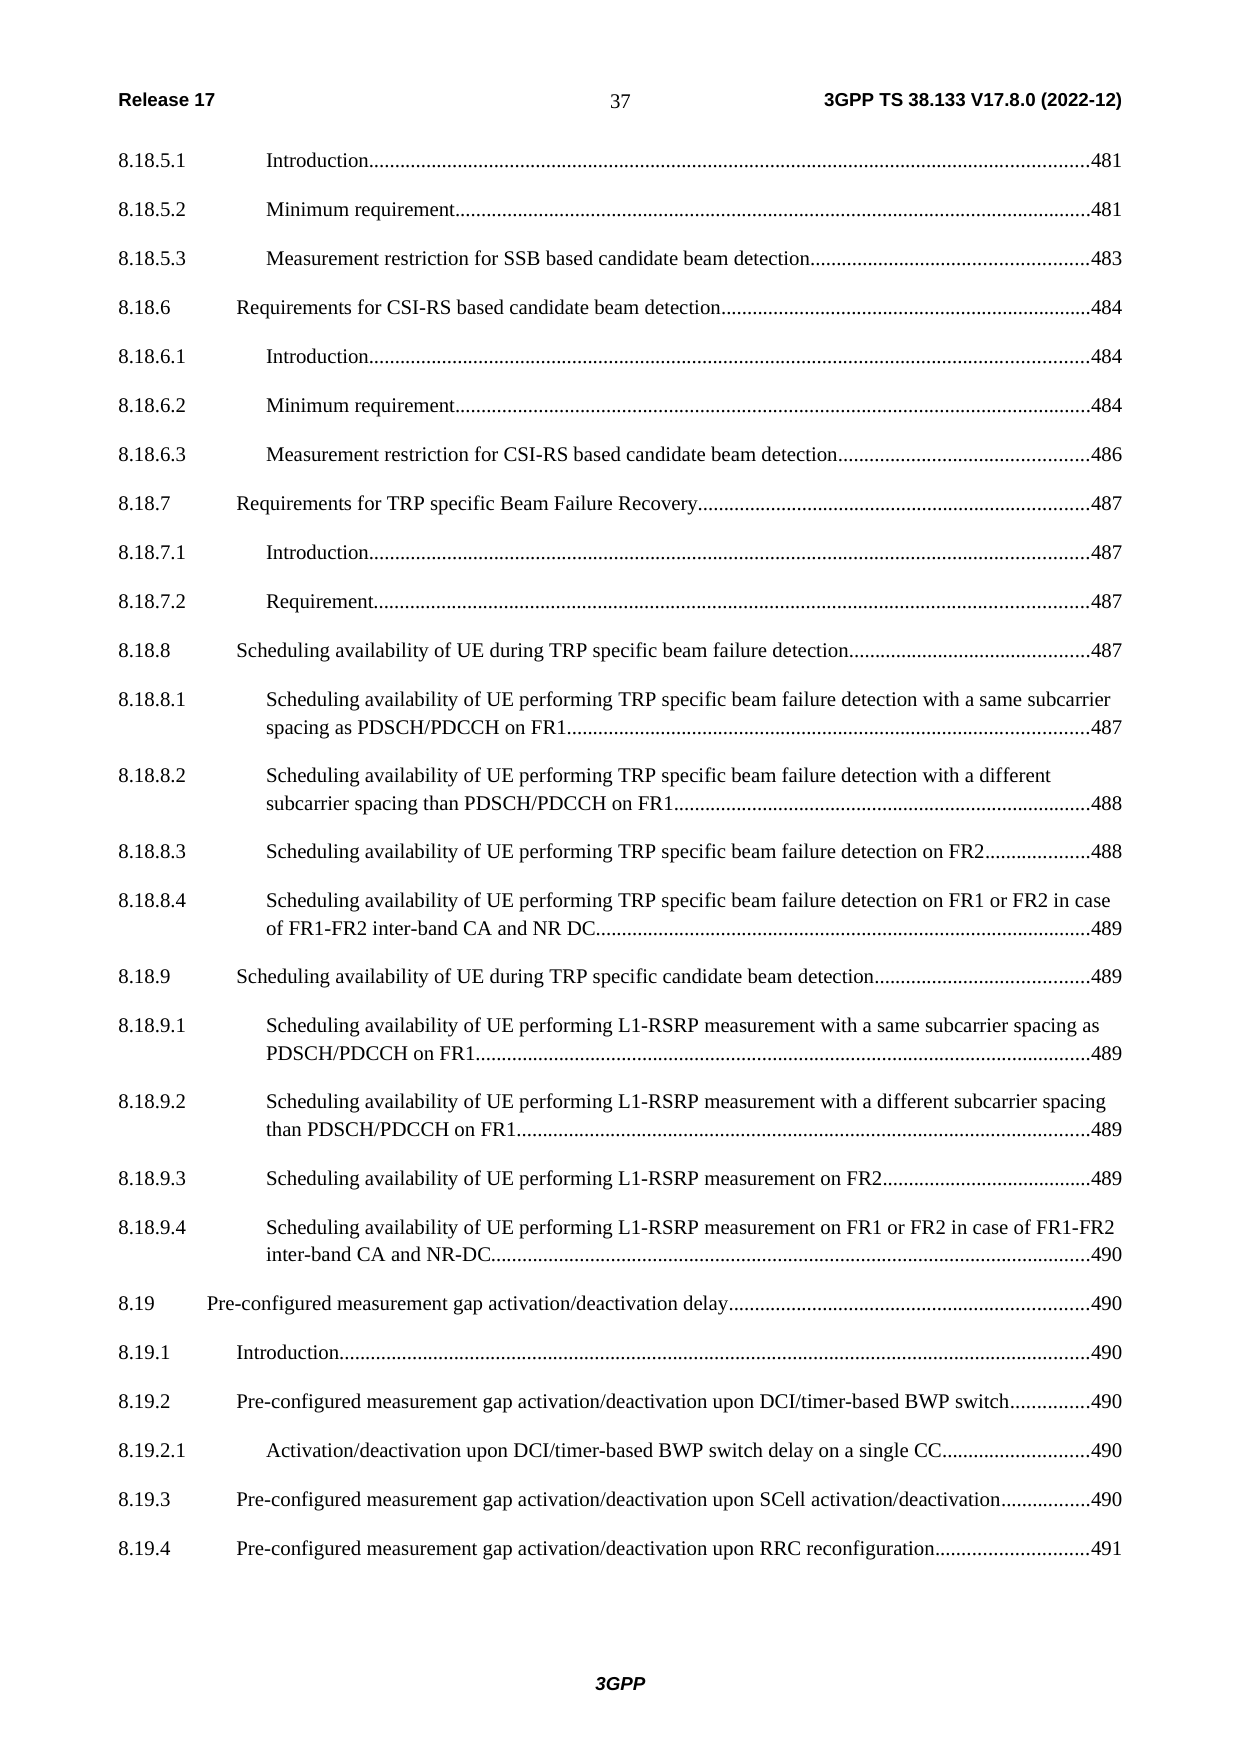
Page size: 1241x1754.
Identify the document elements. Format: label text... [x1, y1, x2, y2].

text 8.18.9 Scheduling availability of UE during TRP specific candidate beam detection 489 [118, 964, 1122, 988]
text 8.19.4 Pre-configured measurement gap activation/deactivation upon RRC reconfiguration 491 [118, 1536, 1122, 1560]
text 8.18.9.1 Scheduling availability of UE performing L1-RSRP measurement with a same subcarrier spacing as PDSCH/PDCCH on FR1 489 [118, 1013, 1122, 1065]
text 8.18.5.2 Minimum requirement 481 [118, 197, 1122, 221]
text 8.18.7.2 Requirement 487 [118, 589, 1122, 613]
text 8.18.8.4 Scheduling availability of UE performing TRP specific beam failure detection on FR1 or FR2 in case of FR1-FR2 inter-band CA and NR DC 489 [118, 888, 1122, 940]
text 8.19.2.1 Activation/deactivation upon DCI/timer-based BWP switch delay on a single CC 490 [118, 1438, 1122, 1462]
text 8.19 Pre-configured measurement gap activation/deactivation delay 490 [118, 1291, 1078, 1315]
text 8.18.8.1 Scheduling availability of UE performing TRP specific beam failure detection with a same subcarrier spacing as PDSCH/PDCCH on FR1 487 [118, 687, 1122, 739]
text 8.18.8.3 Scheduling availability of UE performing TRP specific beam failure detection on FR2 488 [118, 839, 1122, 863]
text 8.19.3 Pre-configured measurement gap activation/deactivation upon SCell activation/deactivation 490 [118, 1487, 1122, 1511]
text 8.18.8 Scheduling availability of UE during TRP specific beam failure detection 487 [118, 638, 1122, 662]
text 8.18.9.4 Scheduling availability of UE performing L1-RSRP measurement on FR1 or FR2 in case of FR1-FR2 inter-band CA and NR-DC 490 [118, 1214, 1122, 1266]
text 8.18.5.3 Measurement restriction for SSB based candidate beam detection 483 [118, 246, 1122, 270]
text 8.18.6.1 Introduction 484 [118, 344, 1122, 368]
text 8.19.1 Introduction 490 [118, 1340, 1122, 1364]
text 8.18.9.2 Scheduling availability of UE performing L1-RSRP measurement with a different subcarrier spacing than PDSCH/PDCCH on FR1 489 [118, 1089, 1122, 1141]
text 8.18.8.2 Scheduling availability of UE performing TRP specific beam failure detection with a different subcarrier spacing than PDSCH/PDCCH on FR1 488 [118, 763, 1122, 815]
text 8.18.5.1 Introduction 481 [118, 147, 1122, 172]
text 8.19.2 Pre-configured measurement gap activation/deactivation upon DCI/timer-based BWP switch 490 [118, 1389, 1122, 1413]
text 8.18.6.2 Minimum requirement 484 [118, 393, 1122, 417]
text 8.18.6.3 Measurement restriction for CSI-RS based candidate beam detection 486 [118, 442, 1122, 466]
text 8.18.7.1 Introduction 487 [118, 540, 1122, 564]
text 8.18.9.3 Scheduling availability of UE performing L1-RSRP measurement on FR2 489 [118, 1166, 1122, 1189]
text 8.18.7 Requirements for TRP specific Beam Failure Recovery 487 [118, 491, 1122, 515]
text 8.18.6 Requirements for CSI-RS based candidate beam detection 484 [118, 295, 1122, 319]
